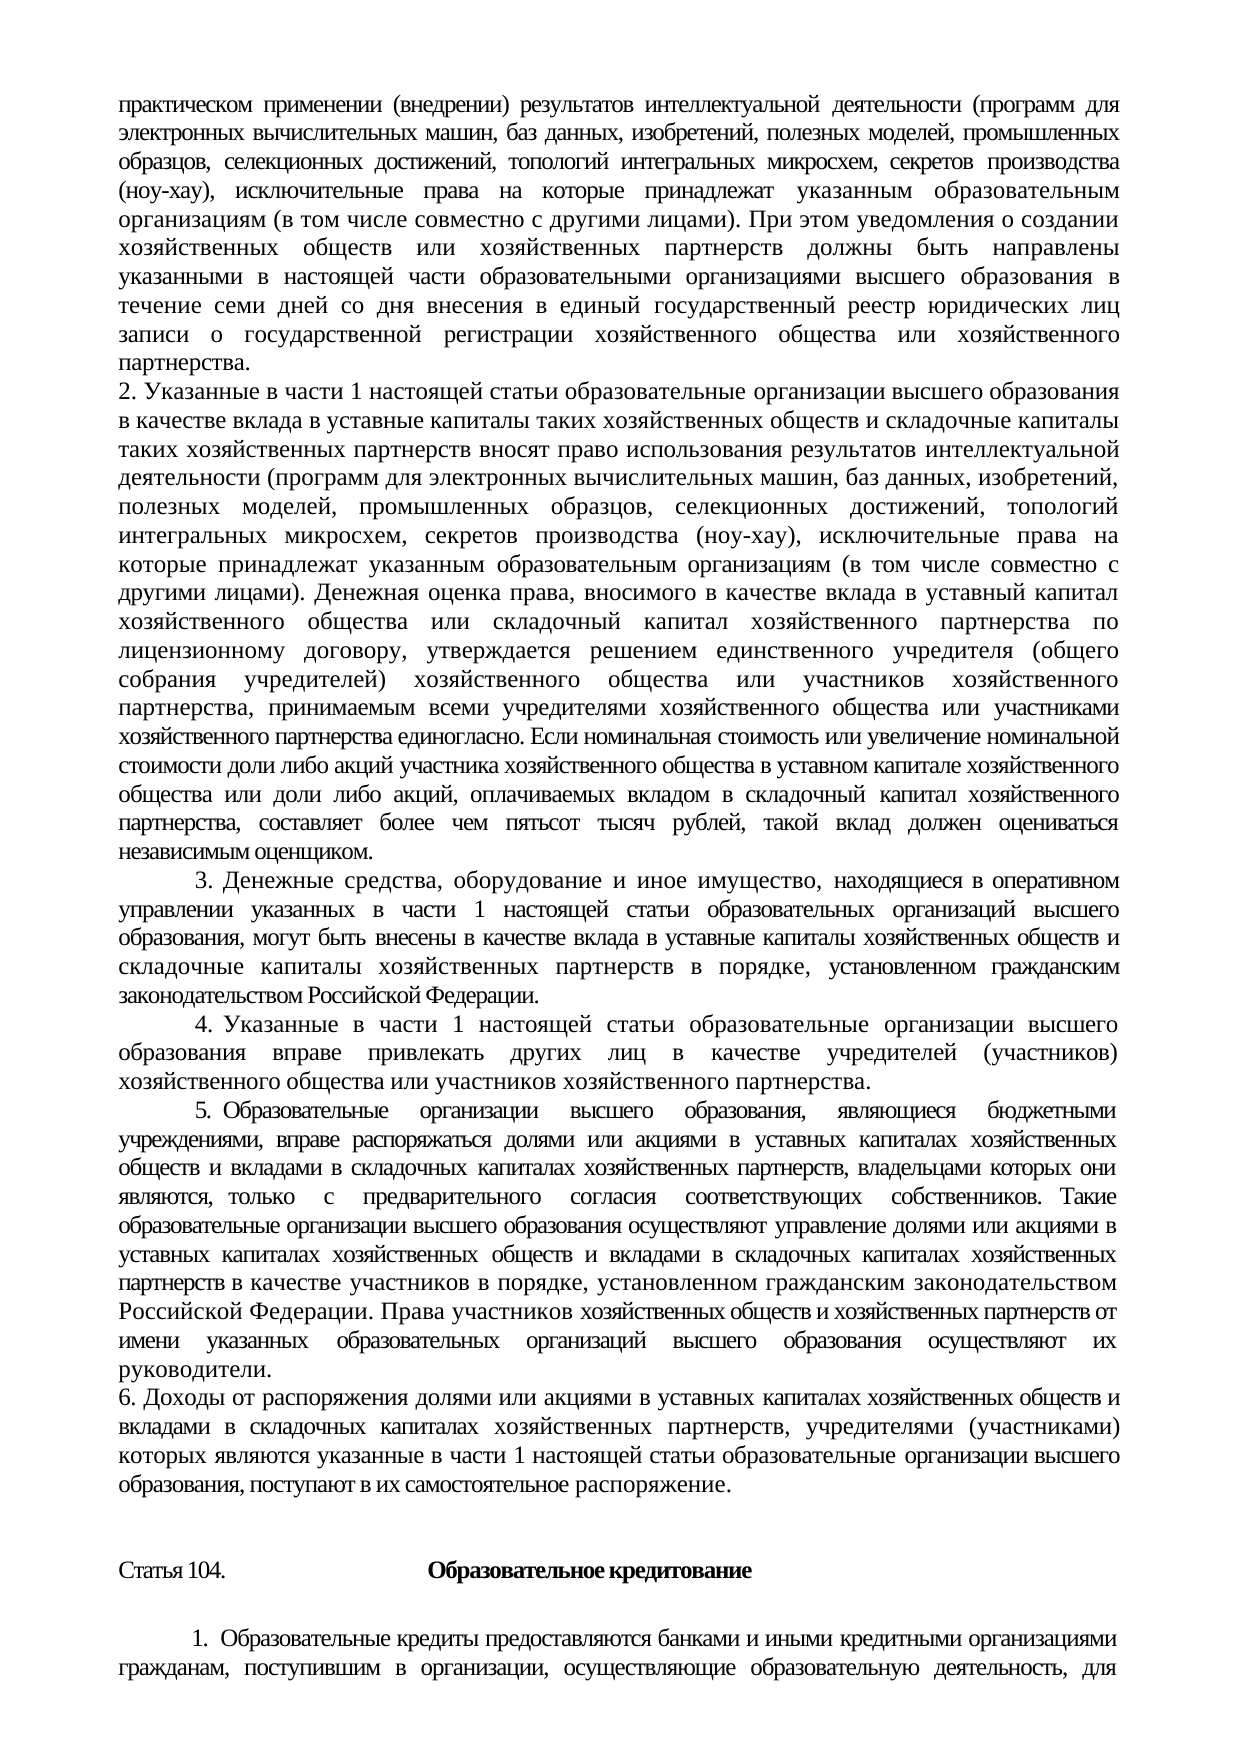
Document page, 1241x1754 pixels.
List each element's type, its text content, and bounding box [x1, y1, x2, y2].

list Указанные в части 1 настоящей статьи образовательные организации высшего образования вправе привлекать других лиц в качестве учредителей (участников) хозяйственного общества или участников хозяйственного партнерства. [118, 1009, 1118, 1095]
list Образовательные организации высшего образования, являющиеся бюджетными учреждениями, вправе распоряжаться долями или акциями в уставных капиталах хозяйственных обществ и вкладами в складочных капиталах хозяйственных партнерств, владельцами которых они являются, только с предварительного согласия соответствующих собственников. Такие образовательные организации высшего образования осуществляют управление долями или акциями в уставных капиталах хозяйственных обществ и вкладами в складочных капиталах хозяйственных партнерств в качестве участников в порядке, установленном гражданским законодательством Российской Федерации. Права участников хозяйственных обществ и хозяйственных партнерств от имени указанных образовательных организаций высшего образования осуществляют их руководители. [118, 1095, 1117, 1382]
text Статья 104. Образовательное кредитование [118, 1555, 1122, 1584]
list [118, 1623, 1117, 1681]
list Денежные средства, оборудование и иное имущество, находящиеся в оперативном управлении указанных в части 1 настоящей статьи образовательных организаций высшего образования, могут быть внесены в качестве вклада в уставные капиталы хозяйственных обществ и складочные капиталы хозяйственных партнерств в порядке, установленном гражданским законодательством Российской Федерации. [118, 865, 1120, 1009]
text 6. Доходы от распоряжения долями или акциями в уставных капиталах хозяйственных обществ и вкладами в складочных капиталах хозяйственных партнерств, учредителями (участниками) которых являются указанные в части 1 настоящей статьи образовательные организации высшего образования, поступают в их самостоятельное распоряжение. [118, 1382, 1121, 1497]
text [118, 89, 1120, 376]
text 2. Указанные в части 1 настоящей статьи образовательные организации высшего образования в качестве вклада в уставные капиталы таких хозяйственных обществ и складочные капиталы таких хозяйственных партнерств вносят право использования результатов интеллектуальной деятельности (программ для электронных вычислительных машин, баз данных, изобретений, полезных моделей, промышленных образцов, селекционных достижений, топологий интегральных микросхем, секретов производства (ноу-хау), исключительные права на которые принадлежат указанным образовательным организациям (в том числе совместно с другими лицами). Денежная оценка права, вносимого в качестве вклада в уставный капитал хозяйственного общества или складочный капитал хозяйственного партнерства по лицензионному договору, утверждается решением единственного учредителя (общего собрания учредителей) хозяйственного общества или участников хозяйственного партнерства, принимаемым всеми учредителями хозяйственного общества или участниками хозяйственного партнерства единогласно. Если номинальная стоимость или увеличение номинальной стоимости доли либо акций участника хозяйственного общества в уставном капитале хозяйственного общества или доли либо акций, оплачиваемых вкладом в складочный капитал хозяйственного партнерства, составляет более чем пятьсот тысяч рублей, такой вклад должен оцениваться независимым оценщиком. [118, 376, 1119, 865]
